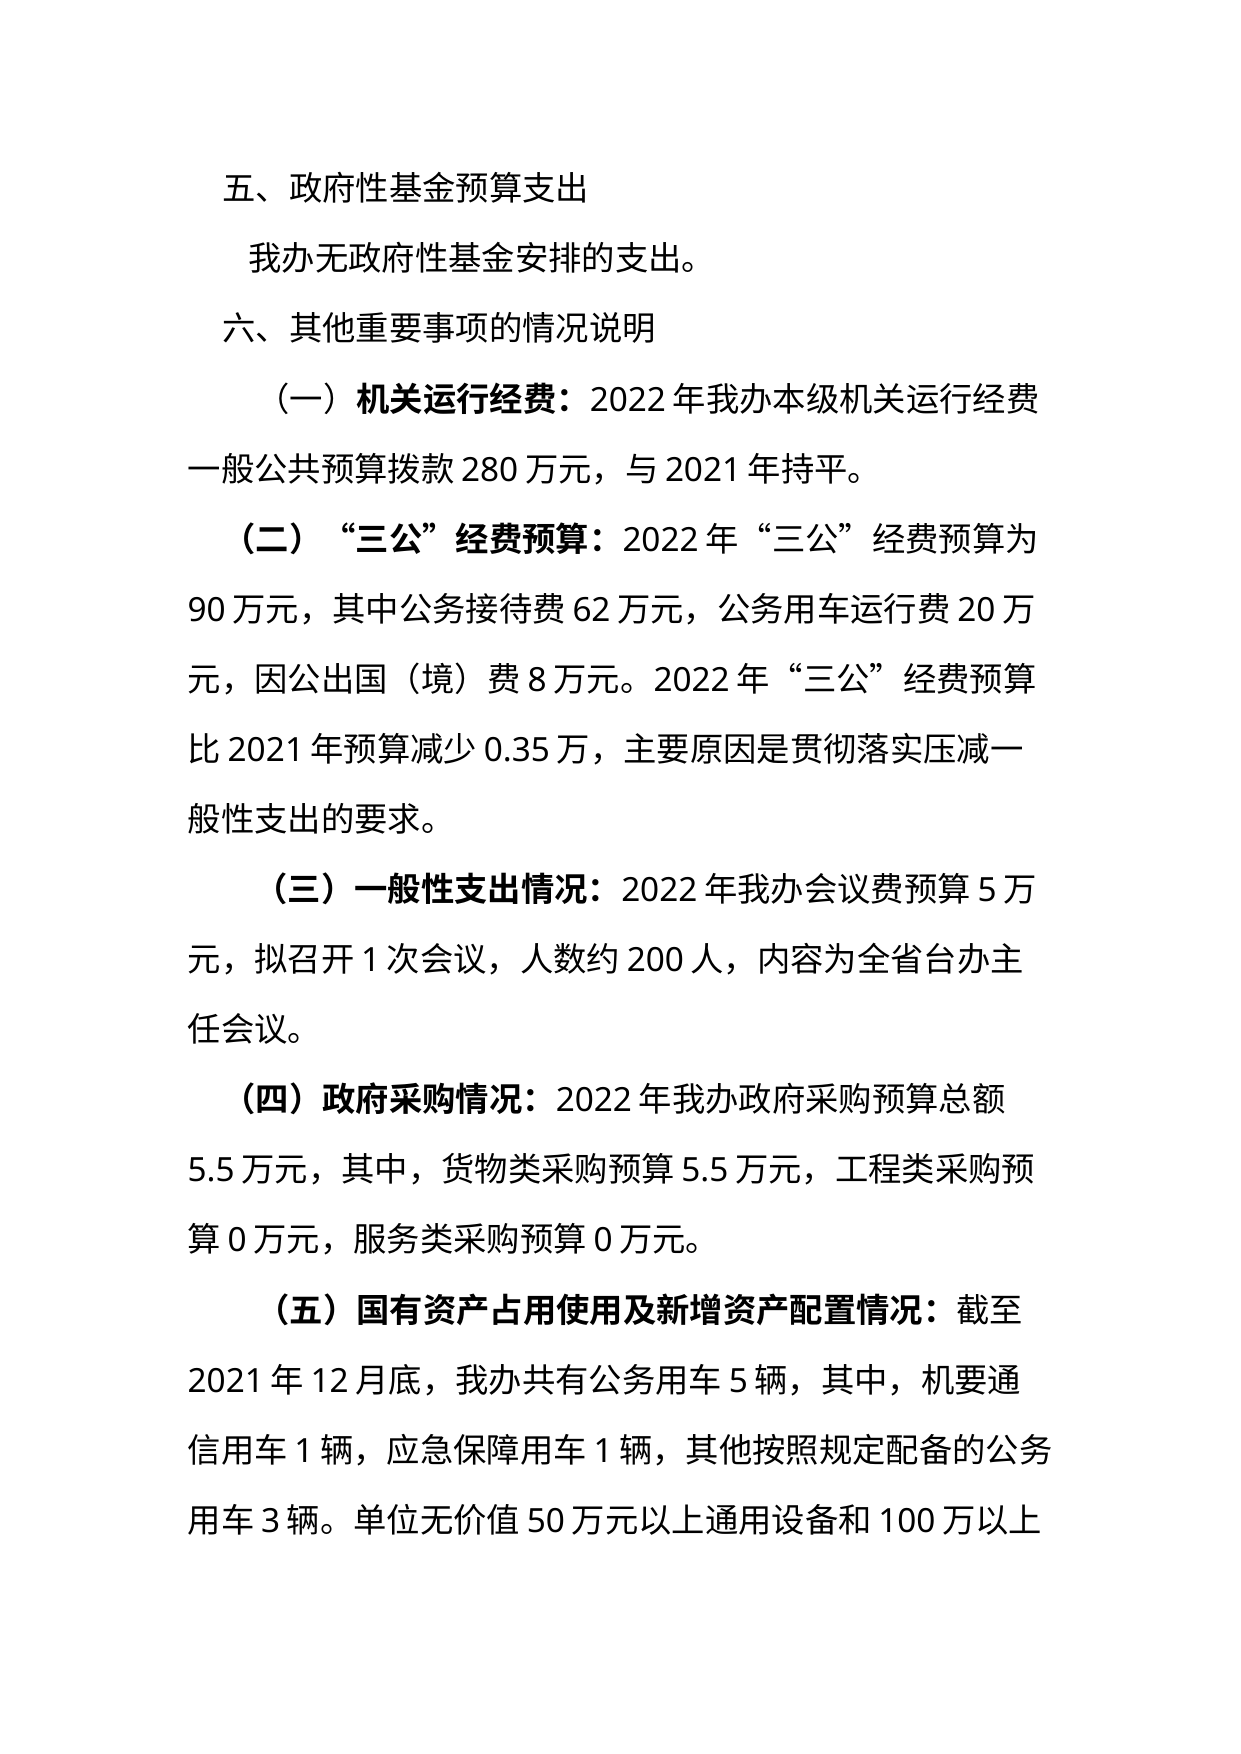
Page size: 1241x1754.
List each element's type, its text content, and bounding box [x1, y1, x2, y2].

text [187, 162, 1053, 351]
list 机关运行经费：2022年我办本级机关运行经费一般公共预算拨款280万元，与2021年持平。 （二）“三公”经费预算：2022年“三公”经费预算为90万元，其中公务接待费62万元，公务用车运行费20万元，因公出国（境）费8万元。2022年“三公”经费预算比2021年预算减少0.35万，主要原因是贯彻落实压减一般性支出的要求。 [187, 372, 1053, 841]
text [187, 1283, 1053, 1542]
list （三）一般性支出情况：2022年我办会议费预算5万元，拟召开1次会议，人数约200人，内容为全省台办主任会议。 （四）政府采购情况：2022年我办政府采购预算总额5.5万元，其中，货物类采购预算5.5万元，工程类采购预算0万元，服务类采购预算0万元。 [187, 863, 1053, 1262]
